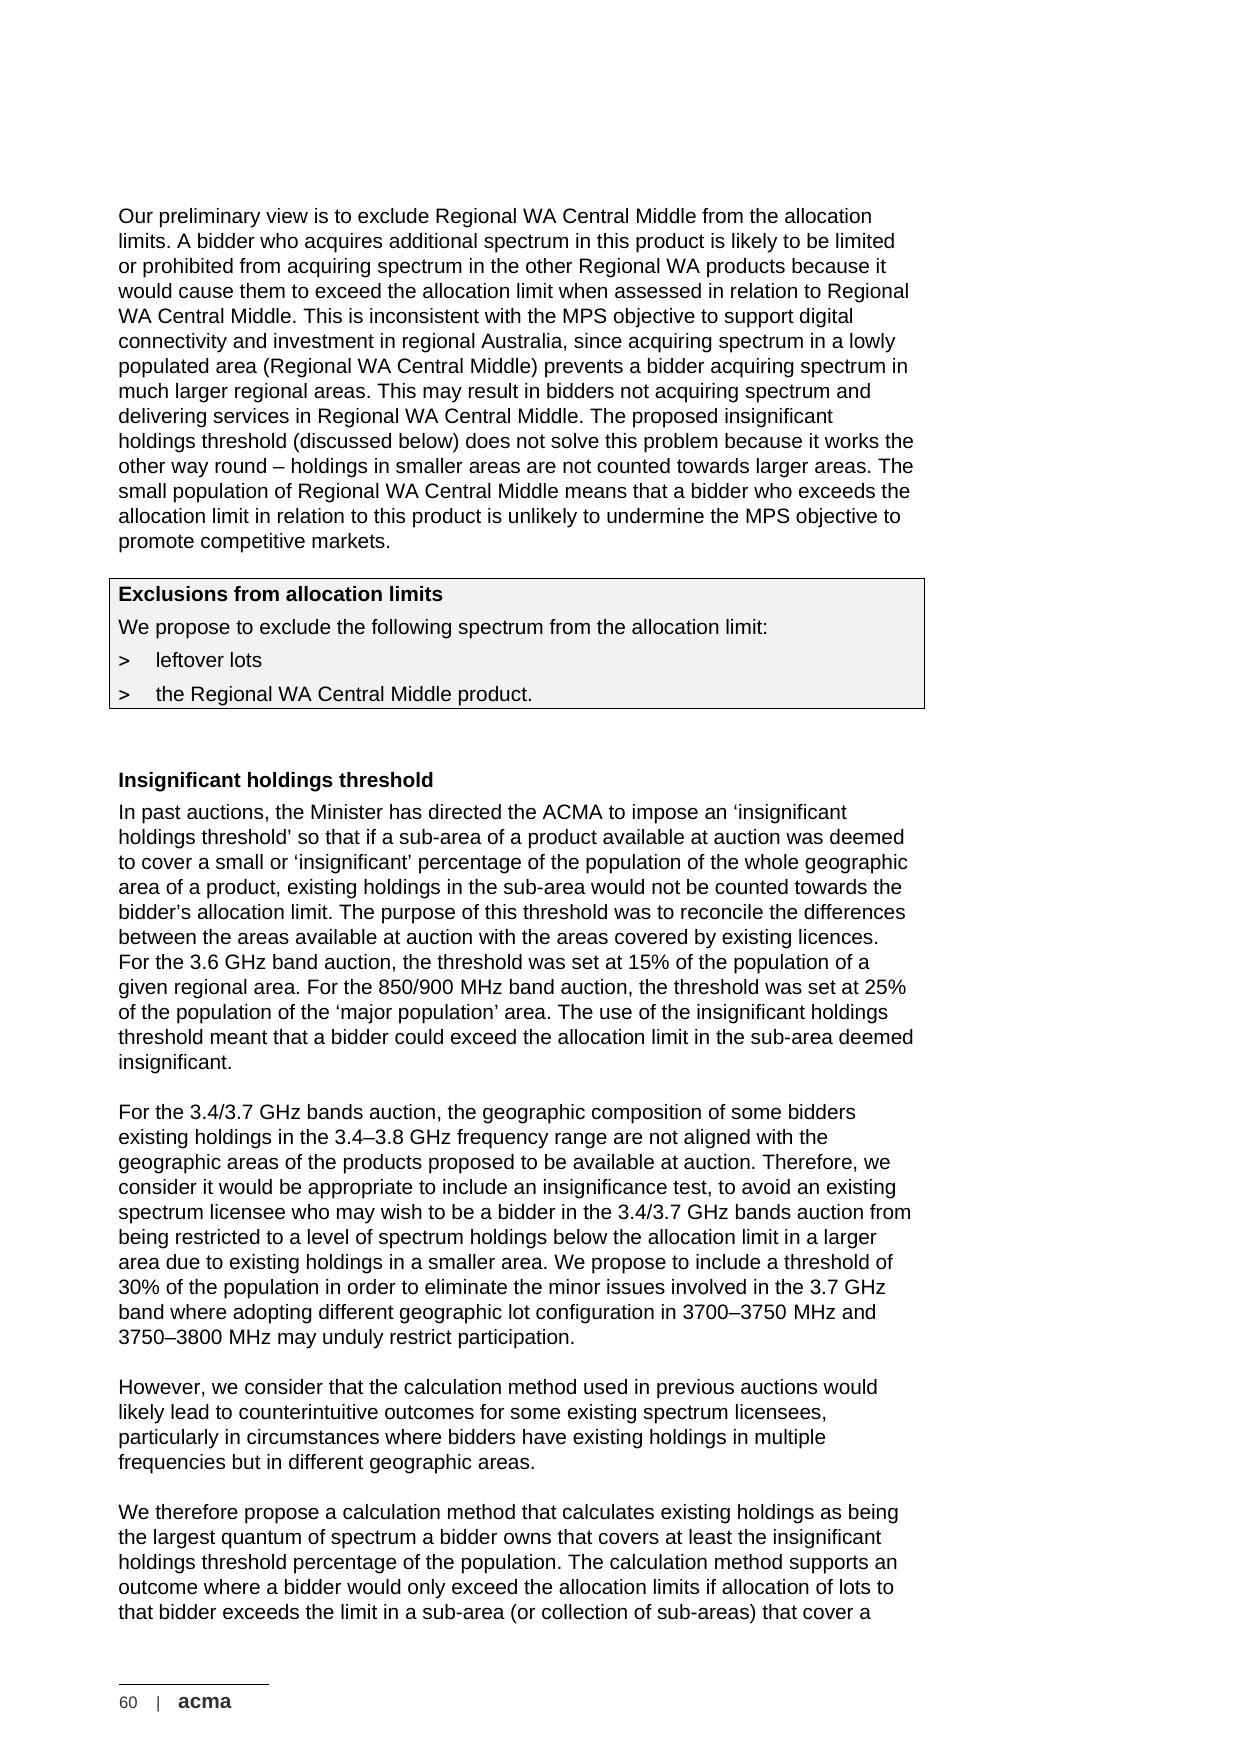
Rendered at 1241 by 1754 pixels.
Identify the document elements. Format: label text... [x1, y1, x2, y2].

list the Regional WA Central Middle product. [110, 678, 924, 708]
text In past auctions, the Minister has directed the ACMA to impose an ‘insignificant holdings threshold’ so that if a sub-area of a product available at auction was deemed to cover a small or ‘insignificant’ percentage of the population of the whole geographic area of a product, existing holdings in the sub-area would not be counted towards the bidder’s allocation limit. The purpose of this threshold was to reconcile the differences between the areas available at auction with the areas covered by existing licences. For the 3.6 GHz band auction, the threshold was set at 15% of the population of a given regional area. For the 850/900 MHz band auction, the threshold was set at 25% of the population of the ‘major population’ area. The use of the insignificant holdings threshold meant that a bidder could exceed the allocation limit in the sub-area deemed insignificant. [118, 798, 916, 1073]
subtitle Insignificant holdings threshold [118, 767, 916, 792]
text Our preliminary view is to exclude Regional WA Central Middle from the allocation limits. A bidder who acquires additional spectrum in this product is likely to be limited or prohibited from acquiring spectrum in the other Regional WA products because it would cause them to exceed the allocation limit when assessed in relation to Regional WA Central Middle. This is inconsistent with the MPS objective to support digital connectivity and investment in regional Australia, since acquiring spectrum in a lowly populated area (Regional WA Central Middle) prevents a bidder acquiring spectrum in much larger regional areas. This may result in bidders not acquiring spectrum and delivering services in Regional WA Central Middle. The proposed insignificant holdings threshold (discussed below) does not solve this problem because it works the other way round – holdings in smaller areas are not counted towards larger areas. The small population of Regional WA Central Middle means that a bidder who exceeds the allocation limit in relation to this product is unlikely to undermine the MPS objective to promote competitive markets. [118, 203, 916, 553]
text However, we consider that the calculation method used in previous auctions would likely lead to counterintuitive outcomes for some existing spectrum licensees, particularly in circumstances where bidders have existing holdings in multiple frequencies but in different geographic areas. [118, 1373, 916, 1473]
list leftover lots [110, 644, 924, 672]
list We propose to exclude the following spectrum from the allocation limit: [110, 611, 924, 639]
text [118, 1498, 916, 1623]
list Exclusions from allocation limits [110, 579, 924, 606]
text For the 3.4/3.7 GHz bands auction, the geographic composition of some bidders existing holdings in the 3.4–3.8 GHz frequency range are not aligned with the geographic areas of the products proposed to be available at auction. Therefore, we consider it would be appropriate to include an insignificance test, to avoid an existing spectrum licensee who may wish to be a bidder in the 3.4/3.7 GHz bands auction from being restricted to a level of spectrum holdings below the allocation limit in a larger area due to existing holdings in a smaller area. We propose to include a threshold of 30% of the population in order to eliminate the minor issues involved in the 3.7 GHz band where adopting different geographic lot configuration in 3700–3750 MHz and 3750–3800 MHz may unduly restrict participation. [118, 1098, 916, 1348]
